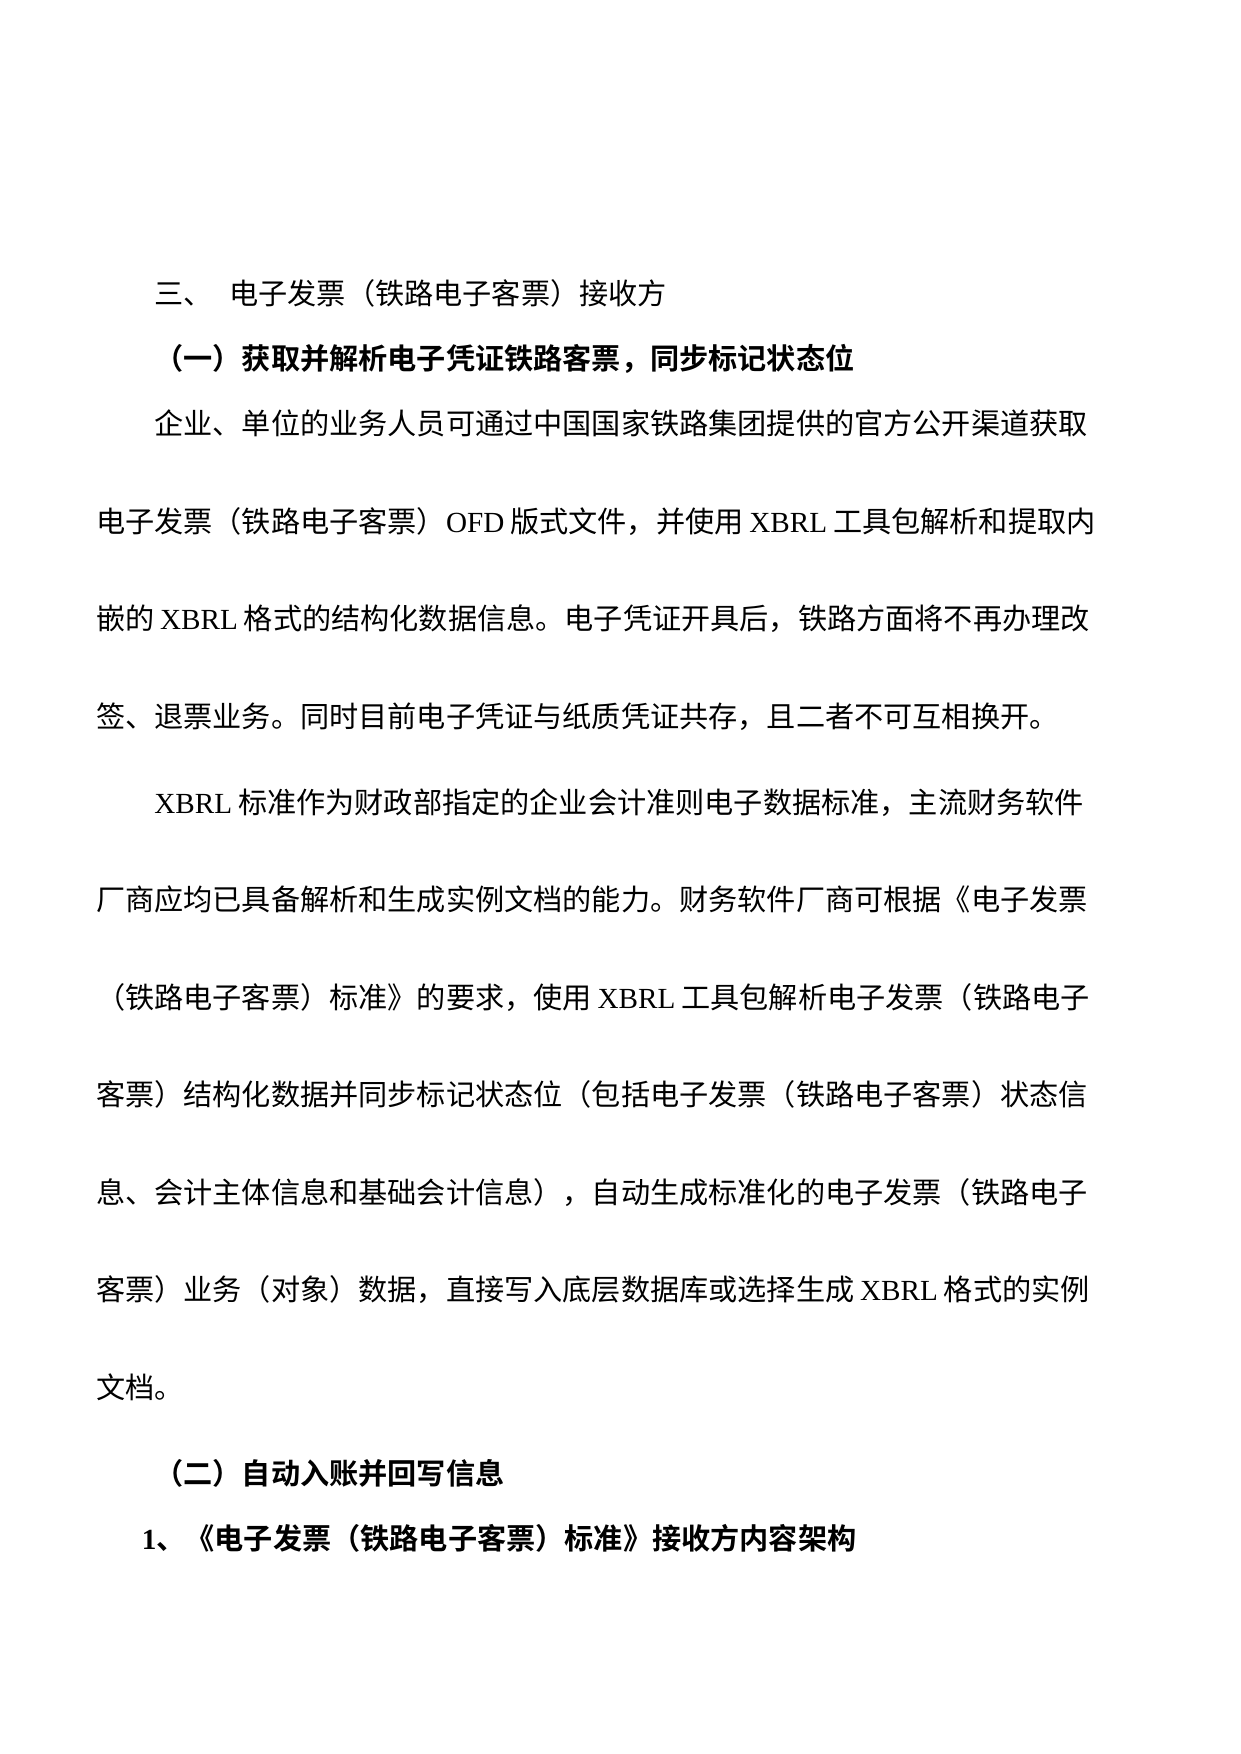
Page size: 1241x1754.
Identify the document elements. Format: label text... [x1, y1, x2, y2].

list 电子发票（铁路电子客票）接收方 [154, 259, 1104, 324]
list 自动入账并回写信息 [96, 1439, 1104, 1504]
list 获取并解析电子凭证铁路客票，同步标记状态位 [96, 324, 1104, 389]
text XBRL标准作为财政部指定的企业会计准则电子数据标准，主流财务软件厂商应均已具备解析和生成实例文档的能力。财务软件厂商可根据《电子发票（铁路电子客票）标准》的要求，使用XBRL工具包解析电子发票（铁路电子客票）结构化数据并同步标记状态位（包括电子发票（铁路电子客票）状态信息、会计主体信息和基础会计信息），自动生成标准化的电子发票（铁路电子客票）业务（对象）数据，直接写入底层数据库或选择生成XBRL格式的实例文档。 [96, 768, 1104, 1418]
text 1、《电子发票（铁路电子客票）标准》接收方内容架构 [142, 1504, 1104, 1569]
text 企业、单位的业务人员可通过中国国家铁路集团提供的官方公开渠道获取电子发票（铁路电子客票）OFD版式文件，并使用XBRL工具包解析和提取内嵌的XBRL格式的结构化数据信息。电子凭证开具后，铁路方面将不再办理改签、退票业务。同时目前电子凭证与纸质凭证共存，且二者不可互相换开。 [96, 389, 1104, 747]
